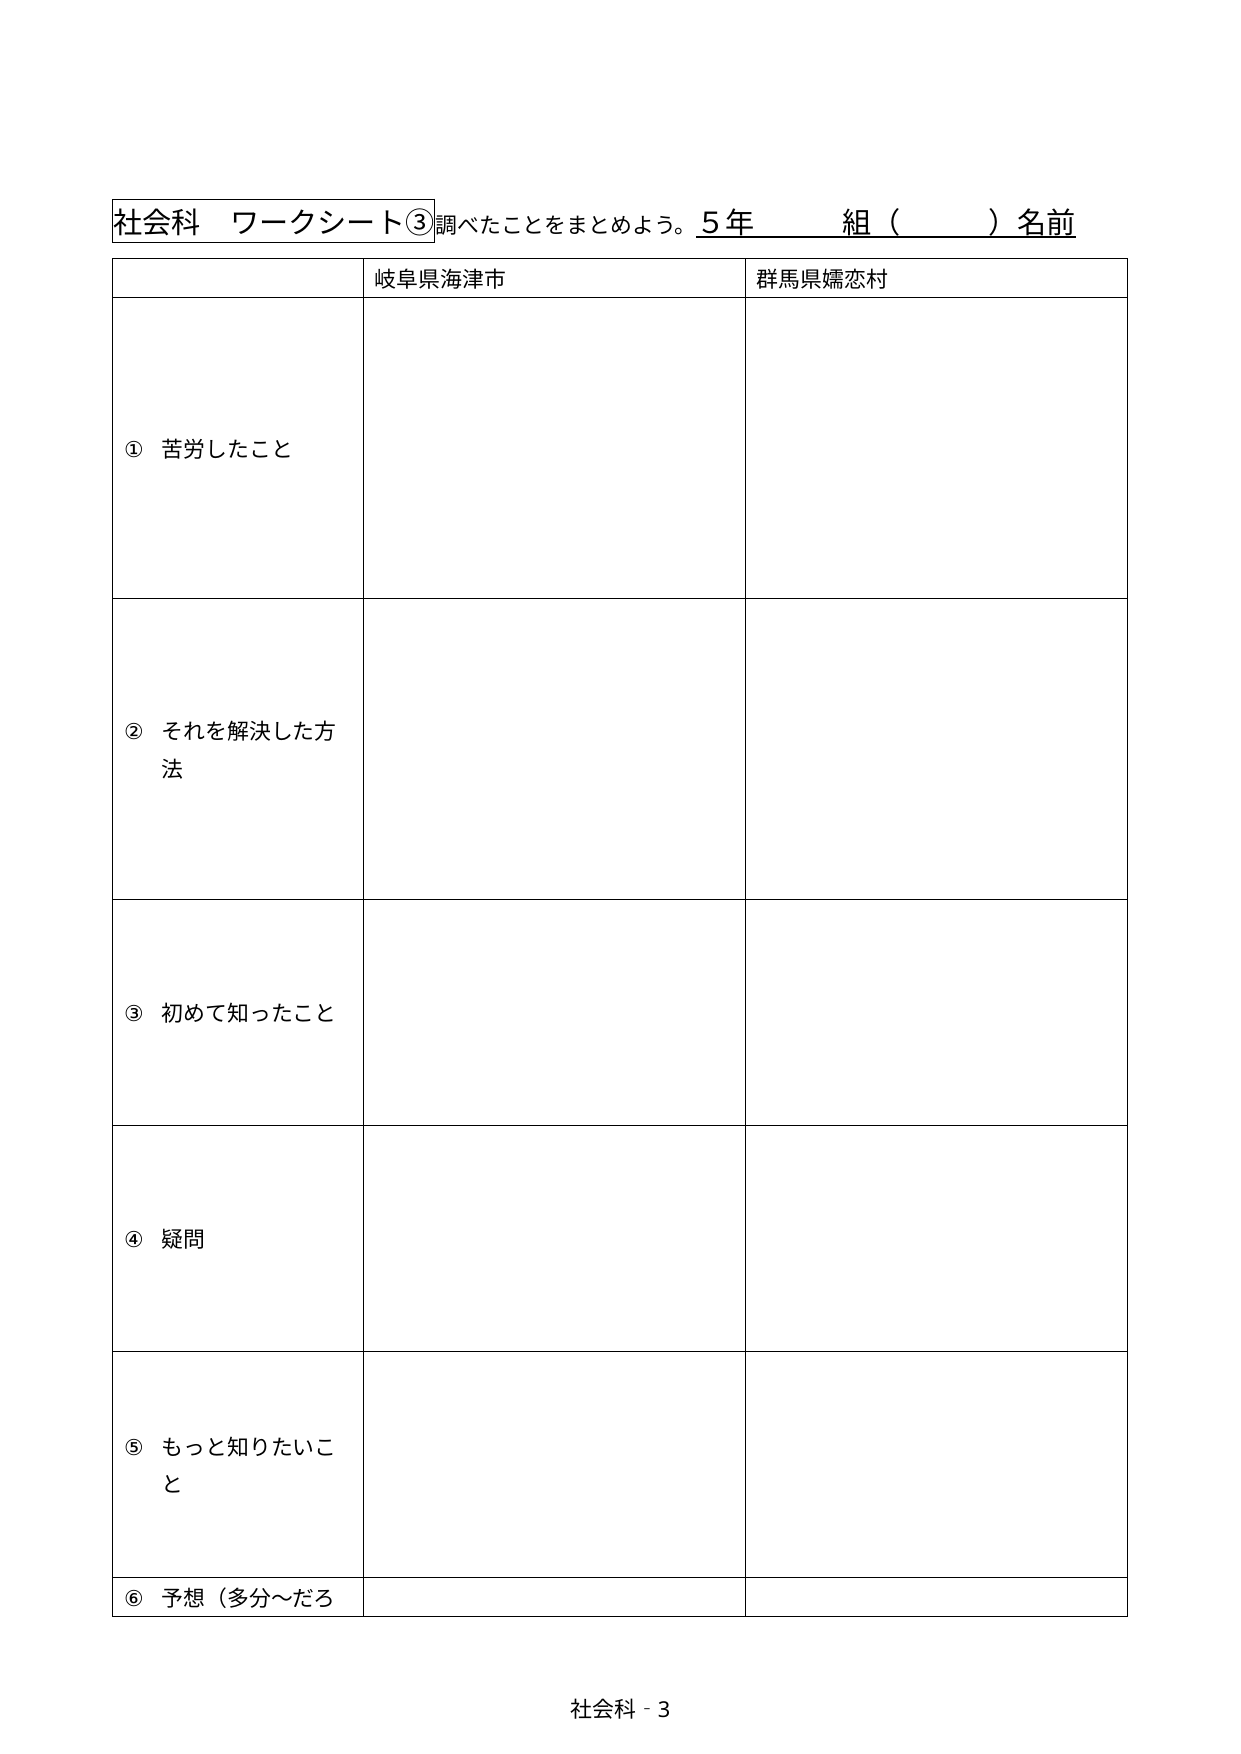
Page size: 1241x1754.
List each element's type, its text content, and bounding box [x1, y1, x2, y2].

table_cell [364, 599, 745, 899]
table_cell [746, 599, 1127, 899]
table_header [113, 259, 363, 297]
table_cell [364, 1126, 745, 1351]
table_cell 疑問 [113, 1126, 363, 1351]
table_header 群馬県嬬恋村 [746, 259, 1127, 297]
table_cell 初めて知ったこと [113, 900, 363, 1125]
table_cell [364, 298, 745, 598]
table_cell [746, 298, 1127, 598]
table_cell [746, 900, 1127, 1125]
table_cell [364, 1352, 745, 1577]
table_header 岐阜県海津市 [364, 259, 745, 297]
table_cell [746, 1126, 1127, 1351]
table_cell 苦労したこと [113, 298, 363, 598]
table_cell [364, 900, 745, 1125]
table_cell もっと知りたいこと [113, 1352, 363, 1577]
table_cell [364, 1578, 745, 1616]
table_cell [746, 1352, 1127, 1577]
table_cell それを解決した方法 [113, 599, 363, 899]
text 社会科 ワークシート③調べたことをまとめよう。５年 組（ ）名前 [112, 183, 1128, 258]
table_cell 予想（多分～だろう、ひょっとして～） [113, 1578, 363, 1616]
table_cell [746, 1578, 1127, 1616]
